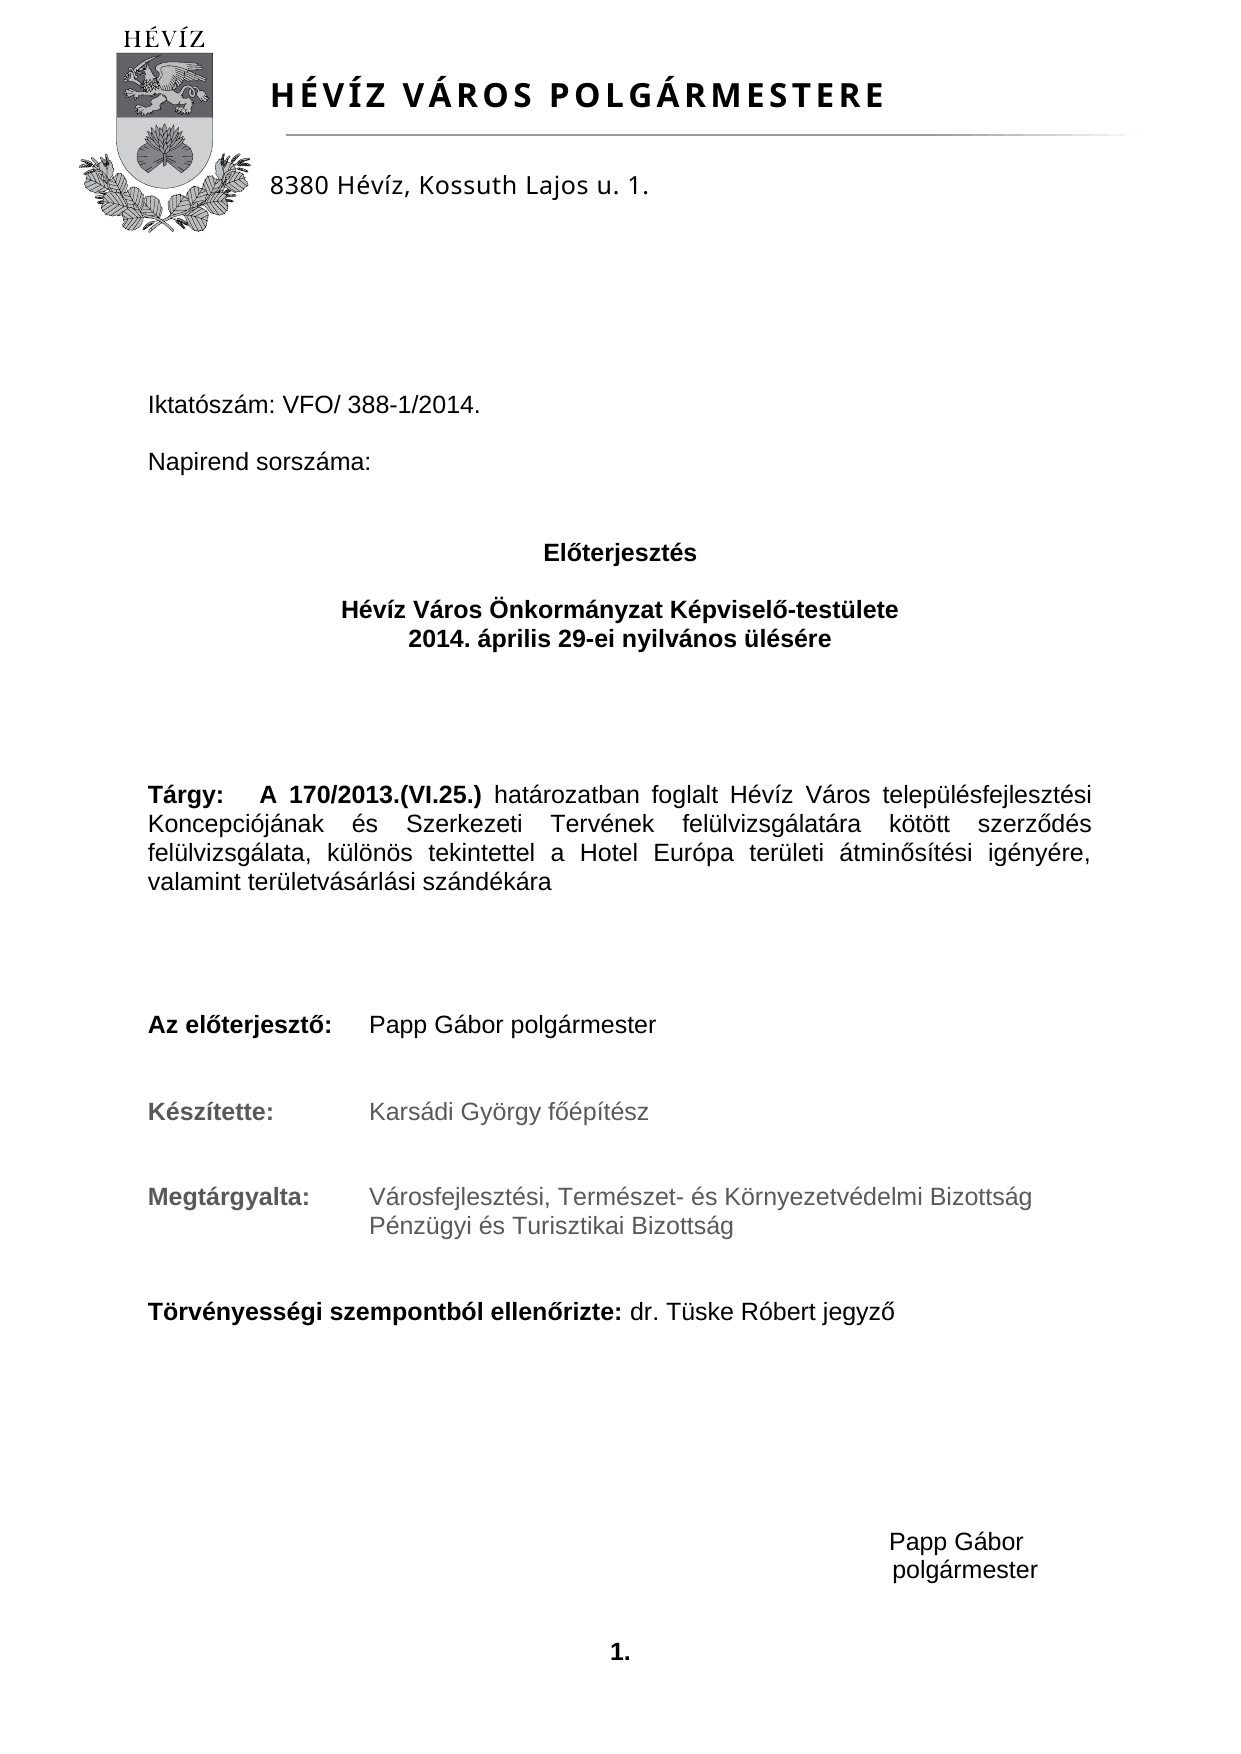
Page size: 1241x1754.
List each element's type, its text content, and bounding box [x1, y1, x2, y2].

text Pénzügyi és Turisztikai Bizottság [295, 1211, 1093, 1240]
text 1. [148, 1637, 1093, 1666]
text 8380 Hévíz, Kossuth Lajos u. 1. [148, 168, 217, 202]
text Hévíz Város Önkormányzat Képviselő-testülete [148, 595, 1093, 624]
text Megtárgyalta: Városfejlesztési, Természet- és Környezetvédelmi Bizottság [148, 1182, 1093, 1211]
text Törvényességi szempontból ellenőrizte: dr. Tüske Róbert jegyző [148, 1297, 1093, 1326]
text Papp Gábor [148, 1526, 1093, 1555]
text Készítette: Karsádi György főépítész [148, 1097, 1093, 1125]
text polgármester [148, 1555, 1093, 1584]
text Az előterjesztő: polgármester [148, 1010, 1093, 1039]
text Iktatószám: VFO/ 388-1/2014. [148, 389, 1093, 418]
text Napirend sorszáma: [148, 447, 1093, 476]
text 8380 Hévíz, Kossuth Lajos u. 1. [227, 168, 1093, 202]
text HÉVÍZ VÁROS POLGÁRMESTERE [213, 72, 1093, 117]
text Előterjesztés [148, 538, 1093, 566]
text 2014. április 29-ei nyilvános ülésére [148, 624, 1093, 653]
text Tárgy: A 170/2013.(VI.25.) határozatban foglalt Hévíz Város településfejlesztési Koncepciójának és Szerkezeti Tervének felülvizsgálatára kötött szerződés felülvizsgálata, különös tekintettel a Hotel Európa területi átminősítési igényére, valamint területvásárlási szándékára [148, 780, 1093, 895]
